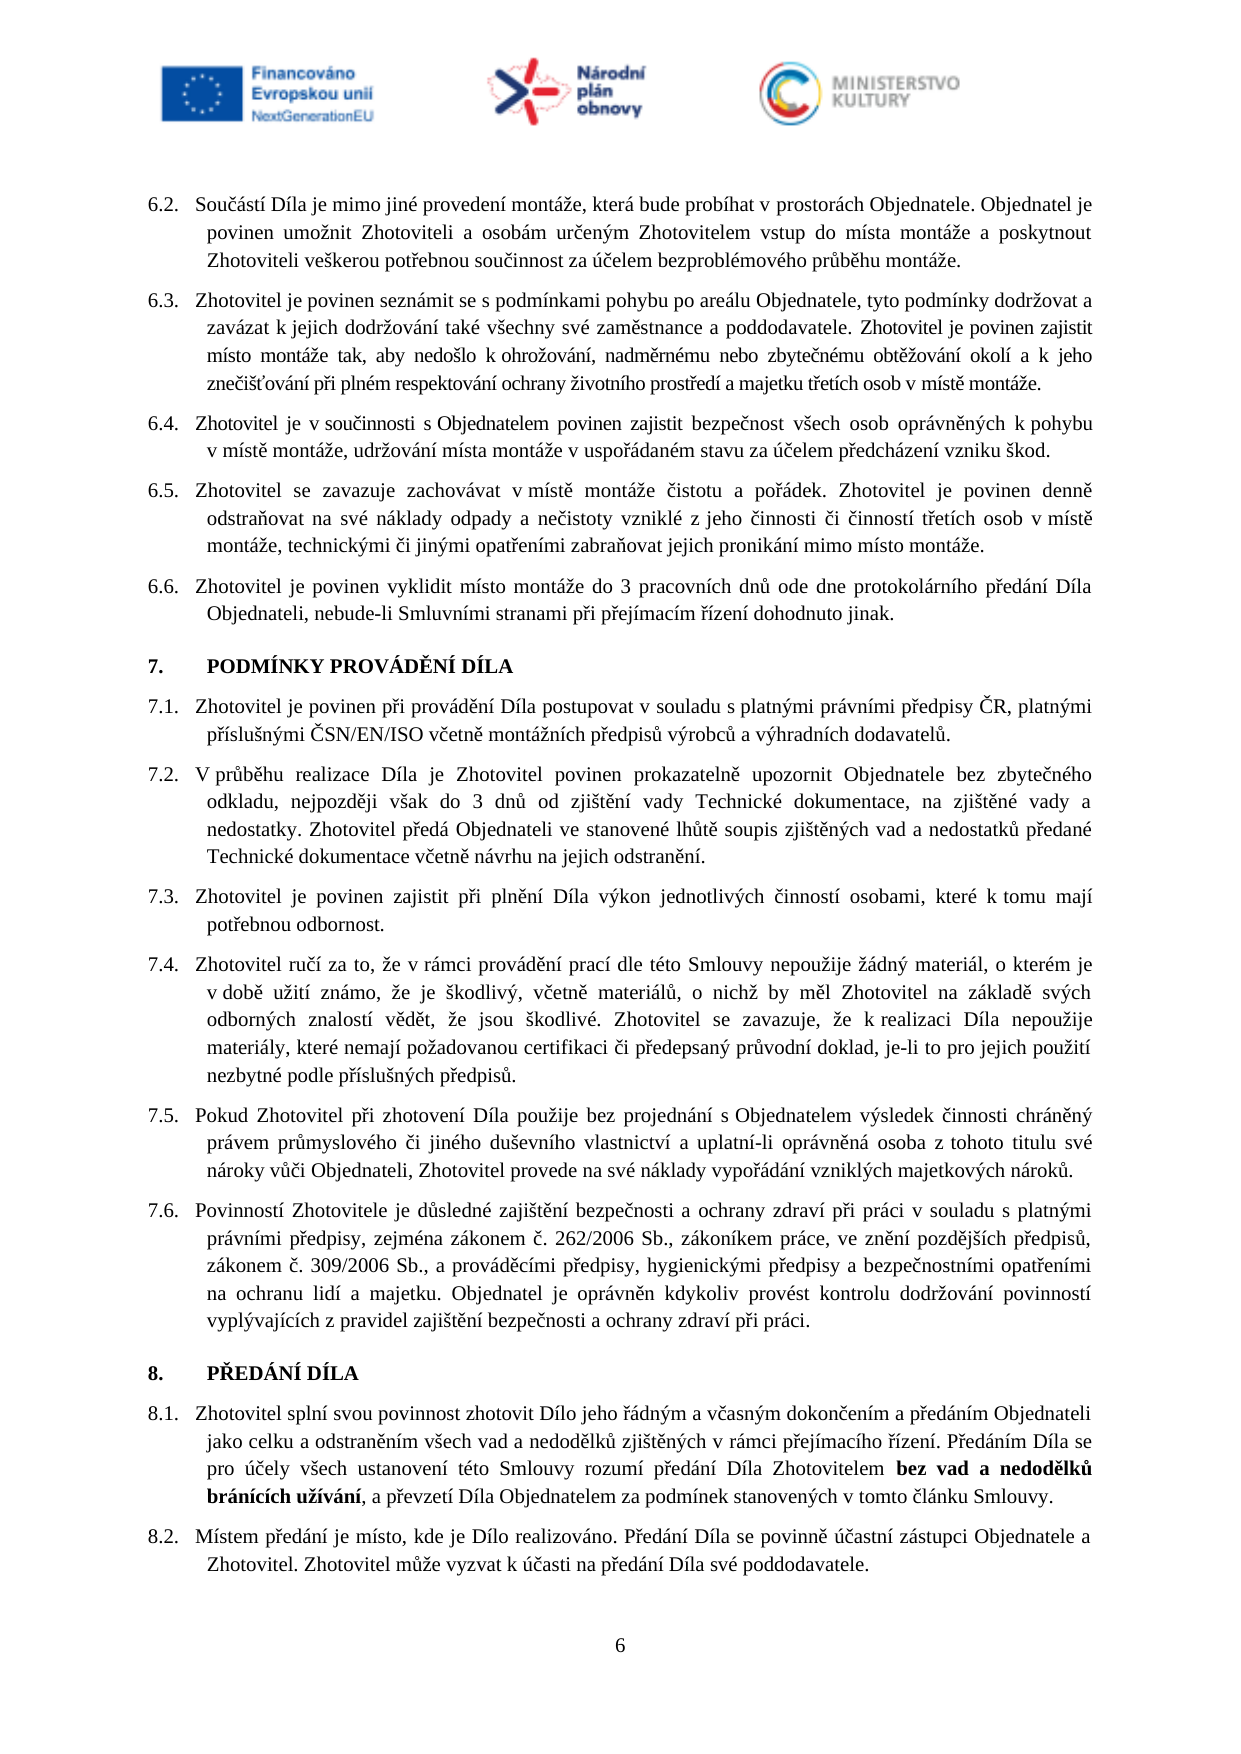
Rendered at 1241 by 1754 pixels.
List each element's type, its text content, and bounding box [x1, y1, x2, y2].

list Zhotovitel je povinen zajistit při plnění Díla výkon jednotlivých činností osobami, které k tomu mají potřebnou odbornost. [148, 884, 1093, 936]
list PODMÍNKY PROVÁDĚNÍ DÍLA [148, 654, 1093, 678]
picture [147, 29, 1007, 169]
list Místem předání je místo, kde je Dílo realizováno. Předání Díla se povinně účastní zástupci Objednatele a Zhotovitel. Zhotovitel může vyzvat k účasti na předání Díla své poddodavatele. [148, 1524, 1093, 1576]
list Součástí Díla je mimo jiné provedení montáže, která bude probíhat v prostorách Objednatele. Objednatel je povinen umožnit Zhotoviteli a osobám určeným Zhotovitelem vstup do místa montáže a poskytnout Zhotoviteli veškerou potřebnou součinnost za účelem bezproblémového průběhu montáže. [148, 192, 1093, 272]
list PŘEDÁNÍ DÍLA [148, 1361, 1093, 1385]
list Zhotovitel je povinen seznámit se s podmínkami pohybu po areálu Objednatele, tyto podmínky dodržovat a zavázat k jejich dodržování také všechny své zaměstnance a poddodavatele. Zhotovitel je povinen zajistit místo montáže tak, aby nedošlo k ohrožování, nadměrnému nebo zbytečnému obtěžování okolí a k jeho znečišťování při plném respektování ochrany životního prostředí a majetku třetích osob v místě montáže. [148, 288, 1093, 394]
list V průběhu realizace Díla je Zhotovitel povinen prokazatelně upozornit Objednatele bez zbytečného odkladu, nejpozději však do 3 dnů od zjištění vady Technické dokumentace, na zjištěné vady a nedostatky. Zhotovitel předá Objednateli ve stanovené lhůtě soupis zjištěných vad a nedostatků předané Technické dokumentace včetně návrhu na jejich odstranění. [148, 762, 1093, 868]
list Povinností Zhotovitele je důsledné zajištění bezpečnosti a ochrany zdraví při práci v souladu s platnými právními předpisy, zejména zákonem č. 262/2006 Sb., zákoníkem práce, ve znění pozdějších předpisů, zákonem č. 309/2006 Sb., a prováděcími předpisy, hygienickými předpisy a bezpečnostními opatřeními na ochranu lidí a majetku. Objednatel je oprávněn kdykoliv provést kontrolu dodržování povinností vyplývajících z pravidel zajištění bezpečnosti a ochrany zdraví při práci. [148, 1198, 1093, 1332]
list Zhotovitel je povinen vyklidit místo montáže do 3 pracovních dnů ode dne protokolárního předání Díla Objednateli, nebude-li Smluvními stranami při přejímacím řízení dohodnuto jinak. [148, 573, 1093, 625]
list Zhotovitel se zavazuje zachovávat v místě montáže čistotu a pořádek. Zhotovitel je povinen denně odstraňovat na své náklady odpady a nečistoty vzniklé z jeho činnosti či činností třetích osob v místě montáže, technickými či jinými opatřeními zabraňovat jejich pronikání mimo místo montáže. [148, 478, 1093, 557]
list Zhotovitel splní svou povinnost zhotovit Dílo jeho řádným a včasným dokončením a předáním Objednateli jako celku a odstraněním všech vad a nedodělků zjištěných v rámci přejímacího řízení. Předáním Díla se pro účely všech ustanovení této Smlouvy rozumí předání Díla Zhotovitelem bez vad a nedodělků bránících užívání, a převzetí Díla Objednatelem za podmínek stanovených v tomto článku Smlouvy. [148, 1401, 1093, 1508]
list Zhotovitel je povinen při provádění Díla postupovat v souladu s platnými právními předpisy ČR, platnými příslušnými ČSN/EN/ISO včetně montážních předpisů výrobců a výhradních dodavatelů. [148, 694, 1093, 746]
list Zhotovitel ručí za to, že v rámci provádění prací dle této Smlouvy nepoužije žádný materiál, o kterém je v době užití známo, že je škodlivý, včetně materiálů, o nichž by měl Zhotovitel na základě svých odborných znalostí vědět, že jsou škodlivé. Zhotovitel se zavazuje, že k realizaci Díla nepoužije materiály, které nemají požadovanou certifikaci či předepsaný průvodní doklad, je-li to pro jejich použití nezbytné podle příslušných předpisů. [148, 952, 1093, 1087]
list Pokud Zhotovitel při zhotovení Díla použije bez projednání s Objednatelem výsledek činnosti chráněný právem průmyslového či jiného duševního vlastnictví a uplatní-li oprávněná osoba z tohoto titulu své nároky vůči Objednateli, Zhotovitel provede na své náklady vypořádání vzniklých majetkových nároků. [148, 1103, 1093, 1182]
list Zhotovitel je v součinnosti s Objednatelem povinen zajistit bezpečnost všech osob oprávněných k pohybu v místě montáže, udržování místa montáže v uspořádaném stavu za účelem předcházení vzniku škod. [148, 411, 1093, 462]
